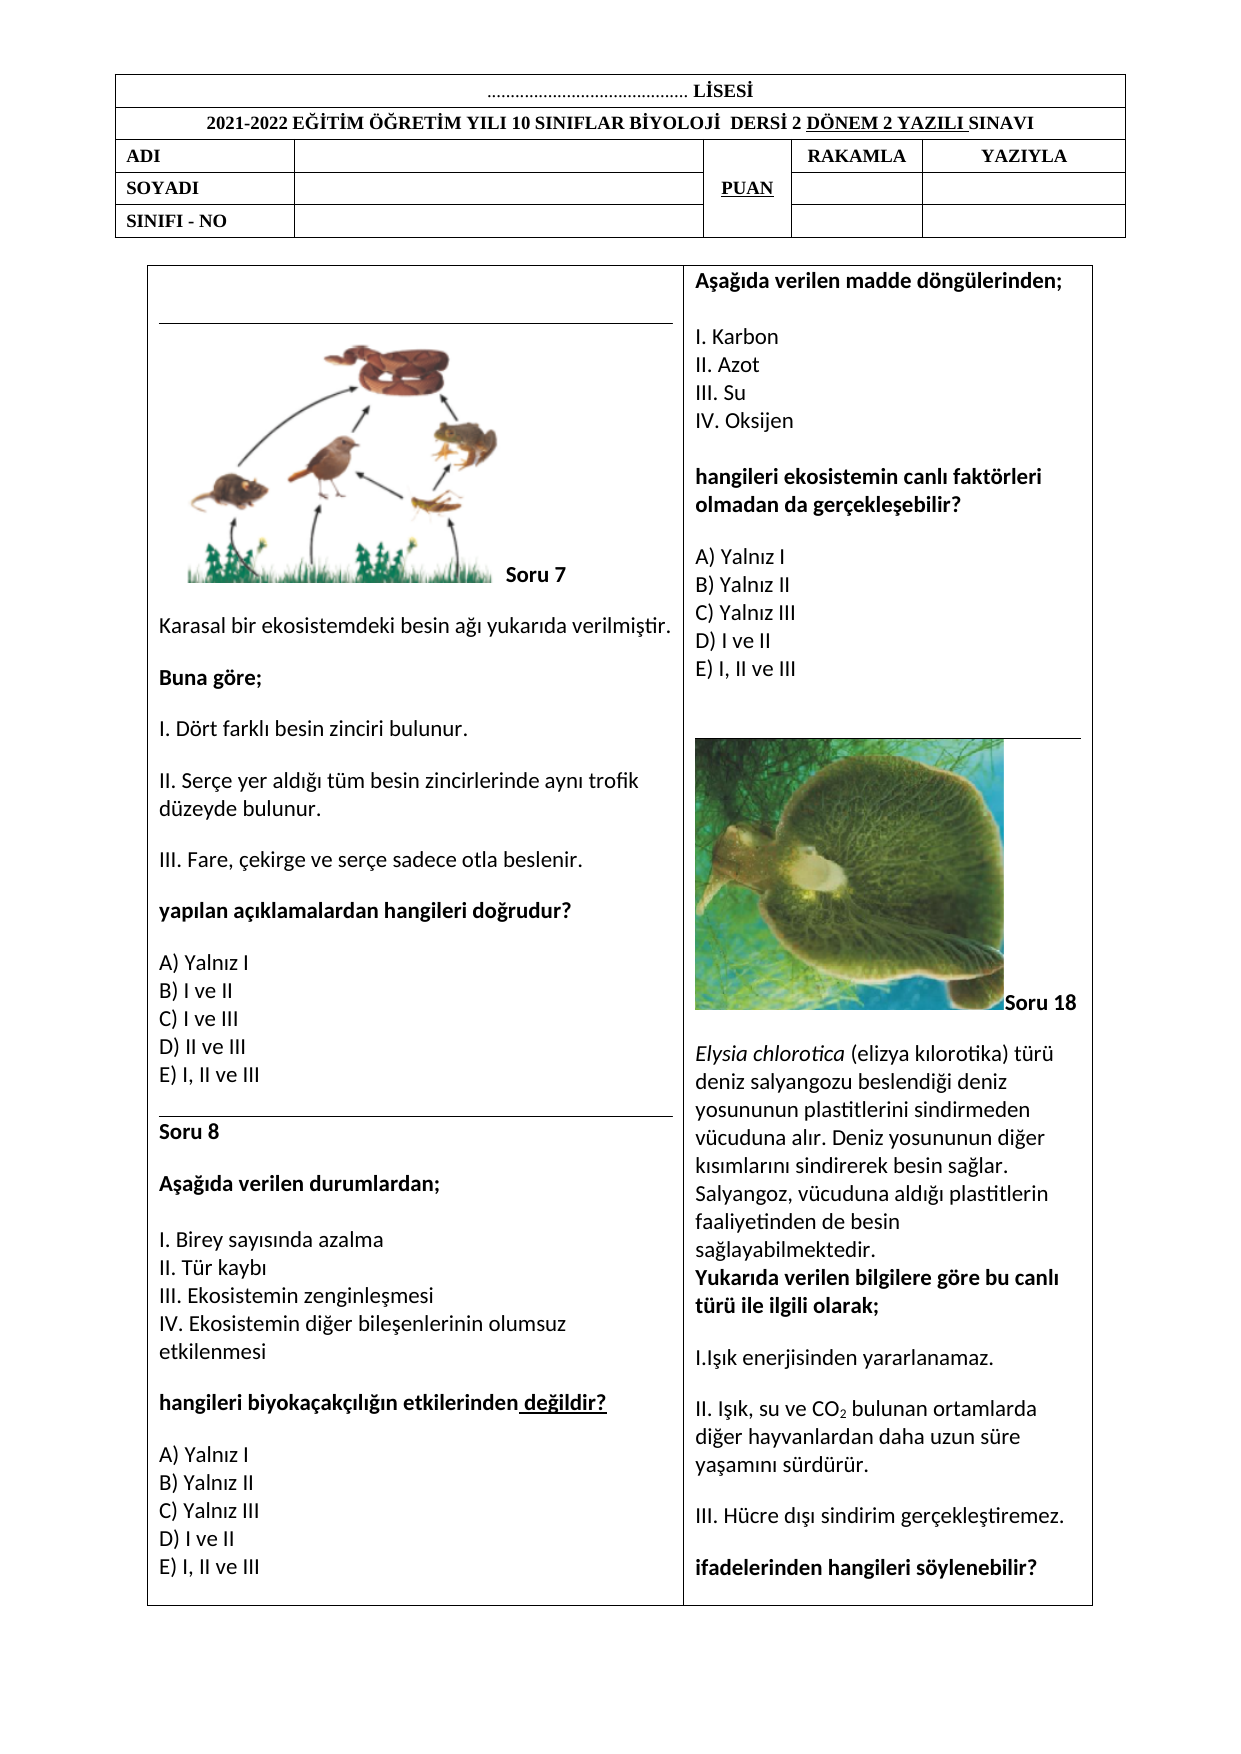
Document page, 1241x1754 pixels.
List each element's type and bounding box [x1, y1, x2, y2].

table_header [684, 266, 1092, 1604]
table_header [148, 266, 683, 1604]
picture [158, 324, 506, 583]
picture [695, 739, 1005, 1010]
